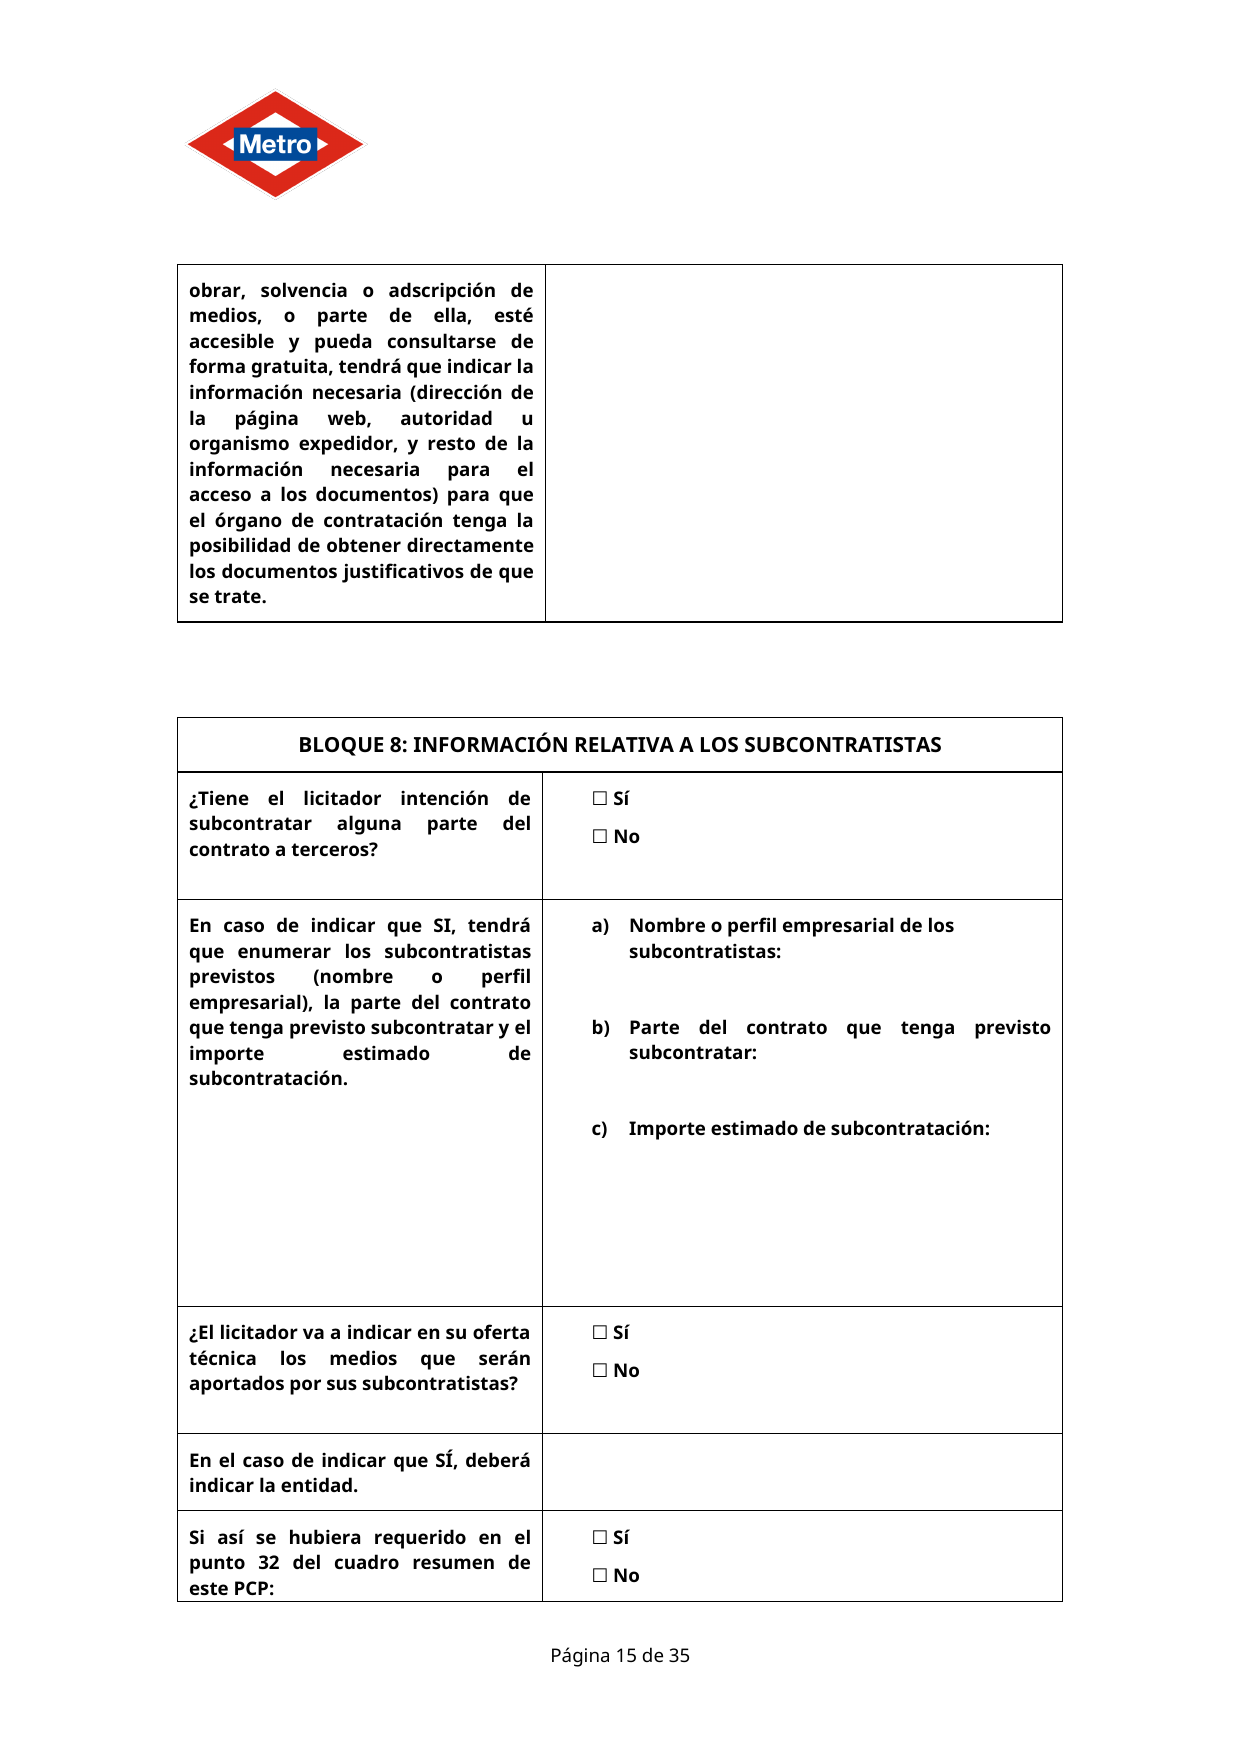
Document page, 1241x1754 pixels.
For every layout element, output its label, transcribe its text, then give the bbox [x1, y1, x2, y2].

table_cell Nombre o perfil empresarial de los subcontratistas: Parte del contrato que tenga previsto subcontratar: Importe estimado de subcontratación: [543, 900, 1062, 1306]
table_cell ☐ Sí ☐ No [543, 1511, 1062, 1601]
table_cell [546, 265, 1062, 621]
picture [184, 88, 368, 200]
table_cell En caso de indicar que SI, tendrá que enumerar los subcontratistas previstos (nombre o perfil empresarial), la parte del contrato que tenga previsto subcontratar y el importe estimado de subcontratación. [178, 900, 542, 1306]
table_cell ☐ Sí ☐ No [543, 773, 1062, 899]
table_cell ¿Tiene el licitador intención de subcontratar alguna parte del contrato a terceros? [178, 773, 542, 899]
table_cell [543, 1434, 1062, 1510]
table_cell ¿El licitador va a indicar en su oferta técnica los medios que serán aportados por sus subcontratistas? [178, 1307, 542, 1433]
table_header BLOQUE 8: INFORMACIÓN RELATIVA A LOS SUBCONTRATISTAS [178, 718, 1062, 771]
table_cell ☐ Sí ☐ No [543, 1307, 1062, 1433]
table_cell En el caso de indicar que SÍ, deberá indicar la entidad. [178, 1434, 542, 1510]
